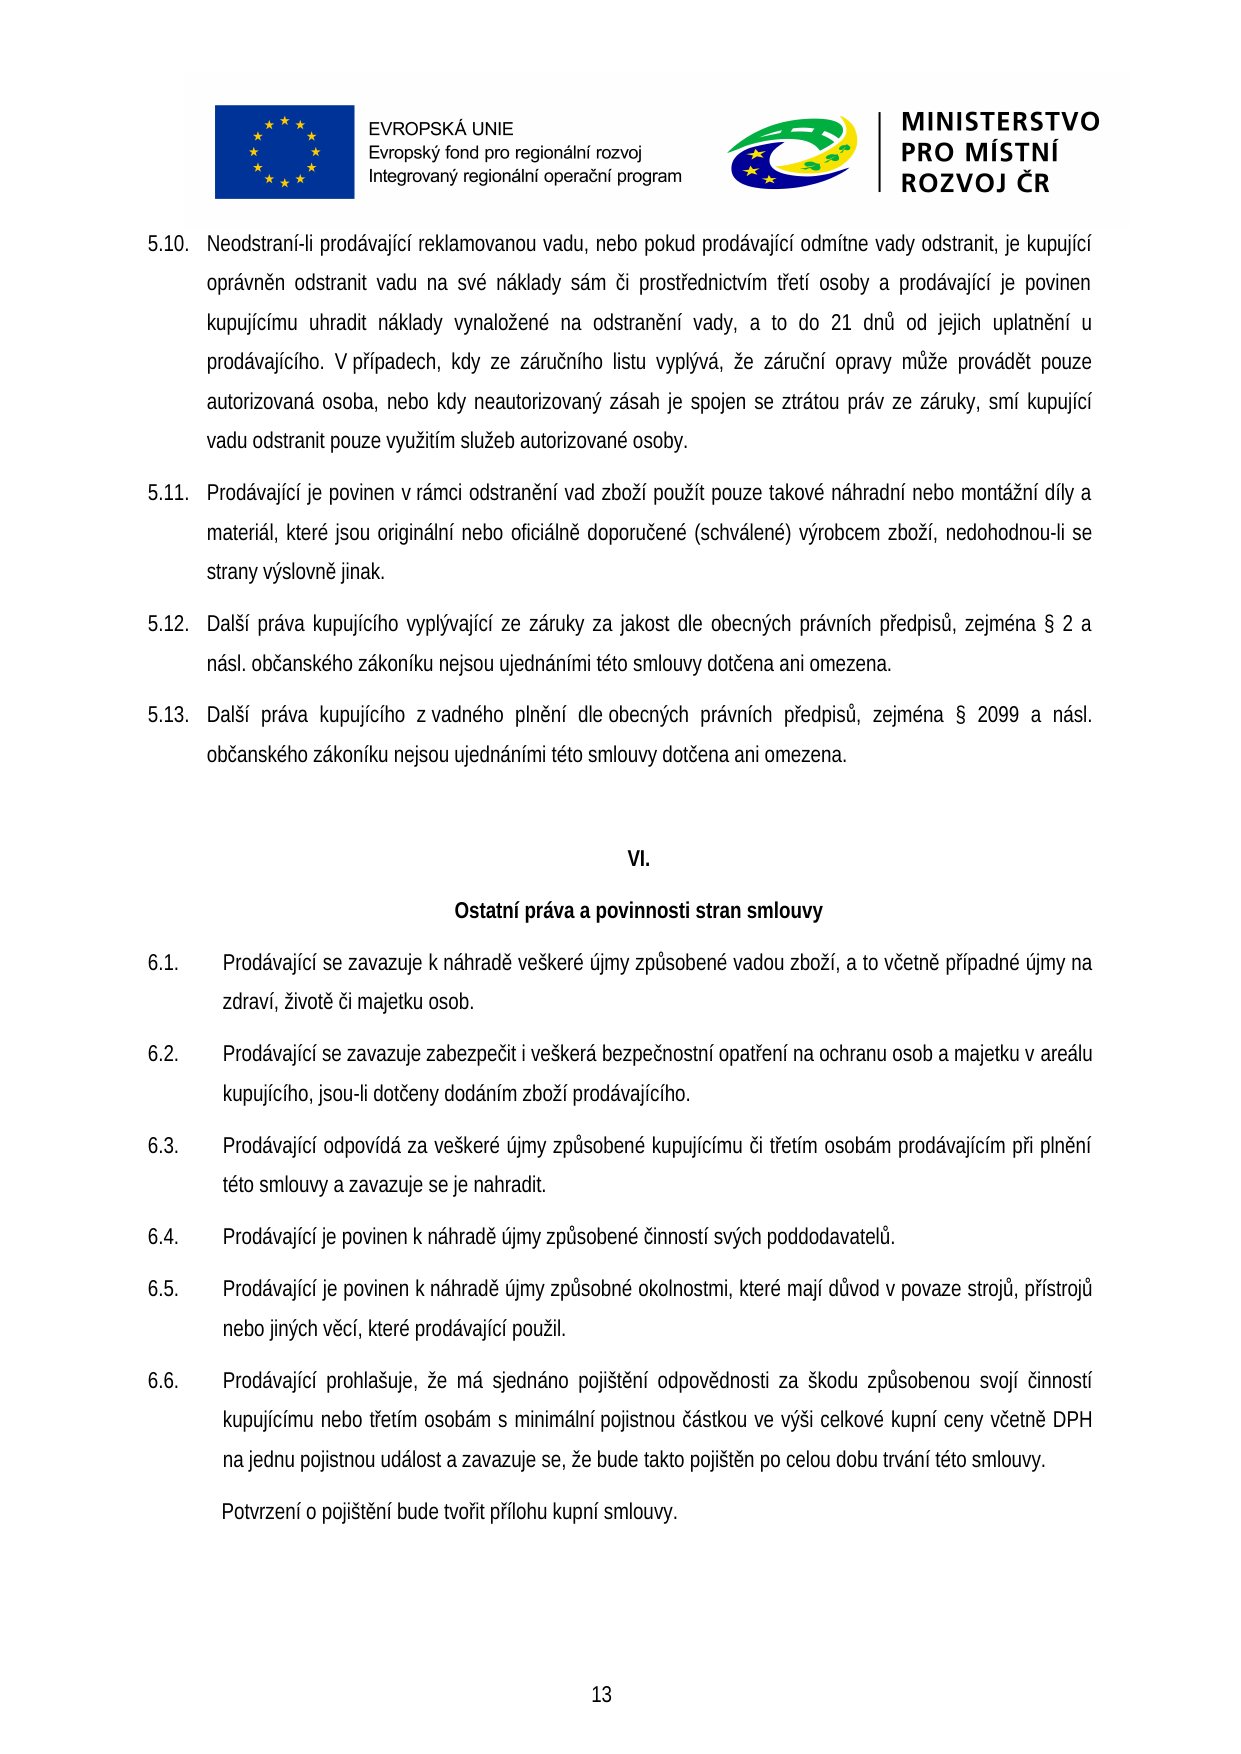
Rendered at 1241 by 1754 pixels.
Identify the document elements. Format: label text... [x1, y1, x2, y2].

list Neodstraní-li prodávající reklamovanou vadu, nebo pokud prodávající odmítne vady odstranit, je kupující oprávněn odstranit vadu na své náklady sám či prostřednictvím třetí osoby a prodávající je povinen kupujícímu uhradit náklady vynaložené na odstranění vady, a to do 21 dnů od jejich uplatnění u prodávajícího. V případech, kdy ze záručního listu vyplývá, že záruční opravy může provádět pouze autorizovaná osoba, nebo kdy neautorizovaný zásah je spojen se ztrátou práv ze záruky, smí kupující vadu odstranit pouze využitím služeb autorizované osoby. [148, 230, 1093, 453]
list Prodávající je povinen v rámci odstranění vad zboží použít pouze takové náhradní nebo montážní díly a materiál, které jsou originální nebo oficiálně doporučené (schválené) výrobcem zboží, nedohodnou-li se strany výslovně jinak. [148, 479, 1093, 584]
text VI. [185, 845, 1093, 871]
list Prodávající odpovídá za veškeré újmy způsobené kupujícímu či třetím osobám prodávajícím při plnění této smlouvy a zavazuje se je nahradit. [148, 1132, 1093, 1198]
list Další práva kupujícího vyplývající ze záruky za jakost dle obecných právních předpisů, zejména § 2 a násl. občanského zákoníku nejsou ujednáními této smlouvy dotčena ani omezena. [148, 610, 1093, 676]
list Prodávající je povinen k náhradě újmy způsobné okolnostmi, které mají důvod v povaze strojů, přístrojů nebo jiných věcí, které prodávající použil. [148, 1275, 1093, 1341]
list Prodávající se zavazuje k náhradě veškeré újmy způsobené vadou zboží, a to včetně případné újmy na zdraví, životě či majetku osob. [148, 949, 1093, 1015]
list Další práva kupujícího z vadného plnění dle obecných právních předpisů, zejména § 2099 a násl. občanského zákoníku nejsou ujednáními této smlouvy dotčena ani omezena. [148, 701, 1093, 767]
list Prodávající se zavazuje zabezpečit i veškerá bezpečnostní opatření na ochranu osob a majetku v areálu kupujícího, jsou-li dotčeny dodáním zboží prodávajícího. [148, 1040, 1093, 1106]
picture [184, 73, 1130, 230]
text Potvrzení o pojištění bude tvořit přílohu kupní smlouvy. [221, 1498, 1093, 1524]
list Prodávající prohlašuje, že má sjednáno pojištění odpovědnosti za škodu způsobenou svojí činností kupujícímu nebo třetím osobám s minimální pojistnou částkou ve výši celkové kupní ceny včetně DPH na jednu pojistnou událost a zavazuje se, že bude takto pojištěn po celou dobu trvání této smlouvy. [148, 1367, 1093, 1472]
subtitle Ostatní práva a povinnosti stran smlouvy [185, 897, 1093, 923]
list Prodávající je povinen k náhradě újmy způsobené činností svých poddodavatelů. [148, 1223, 1093, 1249]
